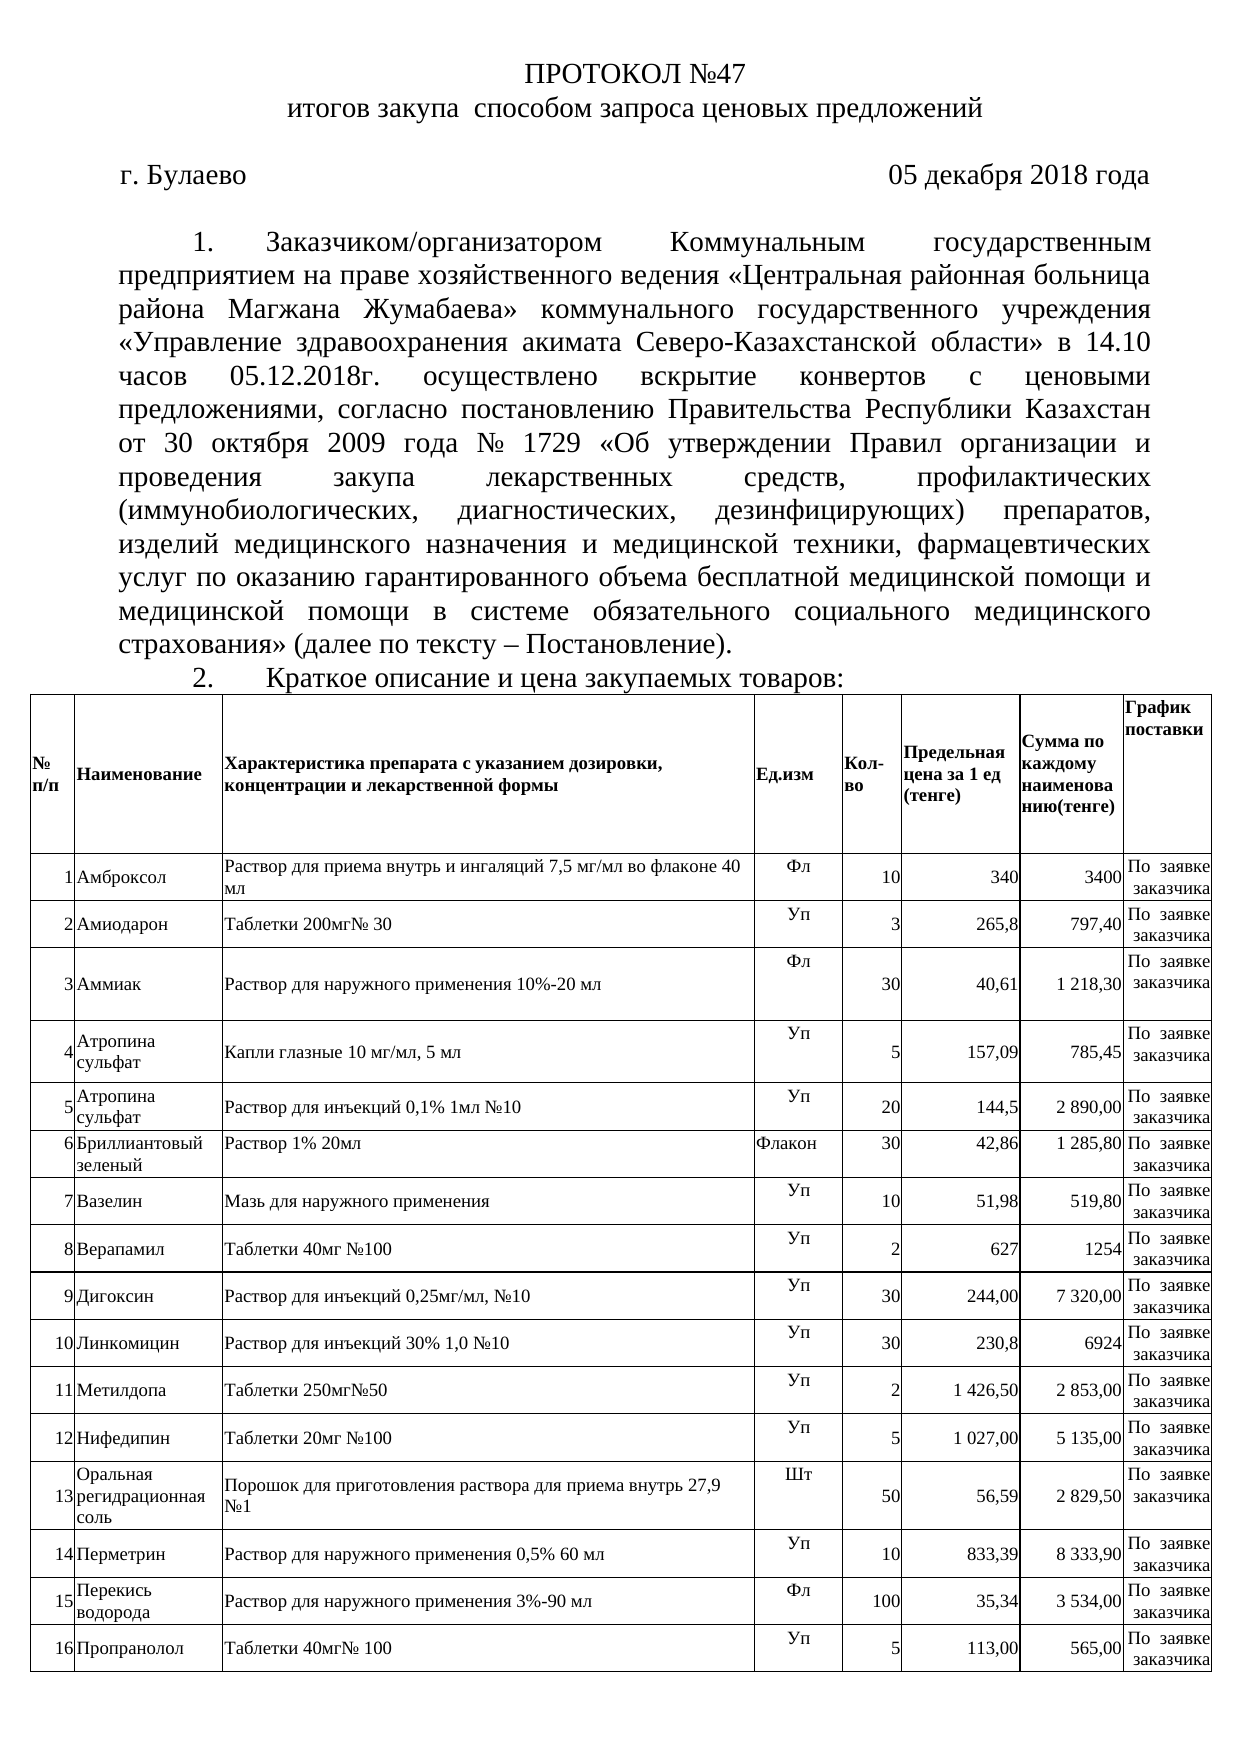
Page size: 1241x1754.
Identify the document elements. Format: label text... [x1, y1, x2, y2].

table_cell Амброкcол [75, 854, 222, 900]
table_cell 10 [843, 1178, 901, 1224]
table_cell Метилдопа [75, 1367, 222, 1413]
table_cell По заявке заказчика [1124, 1083, 1211, 1129]
table_cell 50 [843, 1462, 901, 1529]
table_cell Таблетки 40мг №100 [223, 1225, 754, 1271]
table_cell 10 [31, 1320, 74, 1366]
table_cell Атропина сульфат [75, 1083, 222, 1129]
table_cell Таблетки 20мг №100 [223, 1414, 754, 1461]
table_cell По заявке заказчика [1124, 1273, 1211, 1319]
table_cell 30 [843, 948, 901, 1020]
table_cell 1 [31, 854, 74, 900]
table_cell По заявке заказчика [1124, 1225, 1211, 1271]
table_cell 35,34 [902, 1578, 1019, 1624]
table_cell Шт [755, 1462, 842, 1529]
table_cell Уп [755, 1367, 842, 1413]
table_cell 113,00 [902, 1625, 1019, 1671]
table_header № п/п [31, 695, 74, 852]
table_cell 14 [31, 1530, 74, 1577]
table_cell Линкомицин [75, 1320, 222, 1366]
table_cell 8 333,90 [1021, 1530, 1123, 1577]
table_header Наименование [75, 695, 222, 852]
table_cell Флакон [755, 1131, 842, 1177]
table_cell 56,59 [902, 1462, 1019, 1529]
table_cell 5 [843, 1021, 901, 1082]
table_cell 627 [902, 1225, 1019, 1271]
table_cell 785,45 [1021, 1021, 1123, 1082]
table_cell 1 426,50 [902, 1367, 1019, 1413]
table_cell 2 [843, 1367, 901, 1413]
table_cell 12 [31, 1414, 74, 1461]
table_cell По заявке заказчика [1124, 1625, 1211, 1671]
table_cell 144,5 [902, 1083, 1019, 1129]
table_cell 100 [843, 1578, 901, 1624]
table_cell 519,80 [1021, 1178, 1123, 1224]
table_cell 797,40 [1021, 901, 1123, 947]
table_cell 42,86 [902, 1131, 1019, 1177]
table_cell Уп [755, 1625, 842, 1671]
table_cell По заявке заказчика [1124, 1021, 1211, 1082]
table_cell По заявке заказчика [1124, 1578, 1211, 1624]
table_cell По заявке заказчика [1124, 1414, 1211, 1461]
table_header Ед.изм [755, 695, 842, 852]
table_cell 3 534,00 [1021, 1578, 1123, 1624]
text Протокол №47 [118, 56, 1152, 90]
table_cell 30 [843, 1131, 901, 1177]
table_cell 9 [31, 1273, 74, 1319]
table_cell По заявке заказчика [1124, 1530, 1211, 1577]
table_cell 1 027,00 [902, 1414, 1019, 1461]
table_cell 2 [843, 1225, 901, 1271]
table_cell 230,8 [902, 1320, 1019, 1366]
table_cell Перекись водорода [75, 1578, 222, 1624]
table_cell Порошок для приготовления раствора для приема внутрь 27,9 №1 [223, 1462, 754, 1529]
table_cell Таблетки 200мг№ 30 [223, 901, 754, 947]
table_cell 13 [31, 1462, 74, 1529]
table_cell Уп [755, 901, 842, 947]
table_cell Уп [755, 1083, 842, 1129]
table_cell 10 [843, 854, 901, 900]
table_cell Раствор для наружного применения 3%-90 мл [223, 1578, 754, 1624]
table_cell Раствор для приема внутрь и ингаляций 7,5 мг/мл во флаконе 40 мл [223, 854, 754, 900]
table_cell Верапамил [75, 1225, 222, 1271]
text г. Булаево 05 декабря 2018 года [118, 157, 1152, 190]
table_cell Атропина сульфат [75, 1021, 222, 1082]
table_cell Раствор для наружного применения 0,5% 60 мл [223, 1530, 754, 1577]
table_cell 340 [902, 854, 1019, 900]
list Заказчиком/организатором Коммунальным государственным предприятием на праве хозяйственного ведения «Центральная районная больница района Магжана Жумабаева» коммунального государственного учреждения «Управление здравоохранения акимата Северо-Казахстанской области» в 14.10 часов 05.12.2018г. осуществлено вскрытие конвертов с ценовыми предложениями, согласно постановлению Правительства Республики Казахстан от 30 октября 2009 года № 1729 «Об утверждении Правил организации и проведения закупа лекарственных средств, профилактических (иммунобиологических, диагностических, дезинфицирующих) препаратов, изделий медицинского назначения и медицинской техники, фармацевтических услуг по оказанию гарантированного объема бесплатной медицинской помощи и медицинской помощи в системе обязательного социального медицинского страхования» (далее по тексту – Постановление). [118, 224, 1152, 660]
table_cell 3 [843, 901, 901, 947]
table_cell 8 [31, 1225, 74, 1271]
table_cell Раствор 1% 20мл [223, 1131, 754, 1177]
table_cell 40,61 [902, 948, 1019, 1020]
table_cell 6 [31, 1131, 74, 1177]
table_cell Уп [755, 1021, 842, 1082]
table_cell По заявке заказчика [1124, 1462, 1211, 1529]
table_cell 3400 [1021, 854, 1123, 900]
table_cell Вазелин [75, 1178, 222, 1224]
table_cell 5 135,00 [1021, 1414, 1123, 1461]
table_cell Раствор для инъекций 0,25мг/мл, №10 [223, 1273, 754, 1319]
table_cell 157,09 [902, 1021, 1019, 1082]
table_cell 6924 [1021, 1320, 1123, 1366]
table_cell Раствор для инъекций 0,1% 1мл №10 [223, 1083, 754, 1129]
table_cell Мазь для наружного применения [223, 1178, 754, 1224]
table_cell 833,39 [902, 1530, 1019, 1577]
table_cell 5 [843, 1414, 901, 1461]
table_cell Бриллиантовый зеленый [75, 1131, 222, 1177]
table_cell Раствор для инъекций 30% 1,0 №10 [223, 1320, 754, 1366]
list Краткое описание и цена закупаемых товаров: [118, 660, 1152, 693]
table_cell 1 218,30 [1021, 948, 1123, 1020]
table_cell 16 [31, 1625, 74, 1671]
table_cell Пропранолол [75, 1625, 222, 1671]
table_cell 2 890,00 [1021, 1083, 1123, 1129]
table_cell 20 [843, 1083, 901, 1129]
table_cell По заявке заказчика [1124, 1131, 1211, 1177]
table_cell Уп [755, 1530, 842, 1577]
table_cell 1 285,80 [1021, 1131, 1123, 1177]
table_cell По заявке заказчика [1124, 1367, 1211, 1413]
table_cell Уп [755, 1225, 842, 1271]
table_cell 30 [843, 1320, 901, 1366]
table_cell Перметрин [75, 1530, 222, 1577]
table_cell Дигоксин [75, 1273, 222, 1319]
table_cell Уп [755, 1320, 842, 1366]
table_cell 3 [31, 948, 74, 1020]
table_cell 10 [843, 1530, 901, 1577]
table_cell 7 [31, 1178, 74, 1224]
table_cell 30 [843, 1273, 901, 1319]
table_cell Таблетки 40мг№ 100 [223, 1625, 754, 1671]
table_cell 5 [843, 1625, 901, 1671]
table_cell Уп [755, 1178, 842, 1224]
table_cell 51,98 [902, 1178, 1019, 1224]
table_header График поставки [1124, 695, 1211, 852]
table_cell По заявке заказчика [1124, 854, 1211, 900]
table_cell 2 853,00 [1021, 1367, 1123, 1413]
text итогов закупа способом запроса ценовых предложений [118, 90, 1152, 123]
table_cell 11 [31, 1367, 74, 1413]
table_cell Амиодарон [75, 901, 222, 947]
table_cell По заявке заказчика [1124, 1178, 1211, 1224]
table_cell По заявке заказчика [1124, 948, 1211, 1020]
table_cell 244,00 [902, 1273, 1019, 1319]
table_cell 1254 [1021, 1225, 1123, 1271]
table_cell 7 320,00 [1021, 1273, 1123, 1319]
table_cell 5 [31, 1083, 74, 1129]
table_header Предельная цена за 1 ед (тенге) [902, 695, 1019, 852]
table_cell Аммиак [75, 948, 222, 1020]
table_cell Капли глазные 10 мг/мл, 5 мл [223, 1021, 754, 1082]
table_cell 2 829,50 [1021, 1462, 1123, 1529]
table_header Сумма по каждому наименованию(тенге) [1021, 695, 1123, 852]
table_header Кол-во [843, 695, 901, 852]
table_cell Фл [755, 1578, 842, 1624]
table_cell Фл [755, 948, 842, 1020]
table_cell 2 [31, 901, 74, 947]
table_cell Таблетки 250мг№50 [223, 1367, 754, 1413]
table_cell Раствор для наружного применения 10%-20 мл [223, 948, 754, 1020]
table_cell 4 [31, 1021, 74, 1082]
table_cell По заявке заказчика [1124, 1320, 1211, 1366]
table_cell 265,8 [902, 901, 1019, 947]
table_cell Нифедипин [75, 1414, 222, 1461]
table_cell 565,00 [1021, 1625, 1123, 1671]
table_header Характеристика препарата с указанием дозировки, концентрации и лекарственной формы [223, 695, 754, 852]
table_cell 15 [31, 1578, 74, 1624]
table_cell Фл [755, 854, 842, 900]
table_cell Уп [755, 1273, 842, 1319]
table_cell По заявке заказчика [1124, 901, 1211, 947]
table_cell Оральная регидрационная соль [75, 1462, 222, 1529]
table_cell Уп [755, 1414, 842, 1461]
